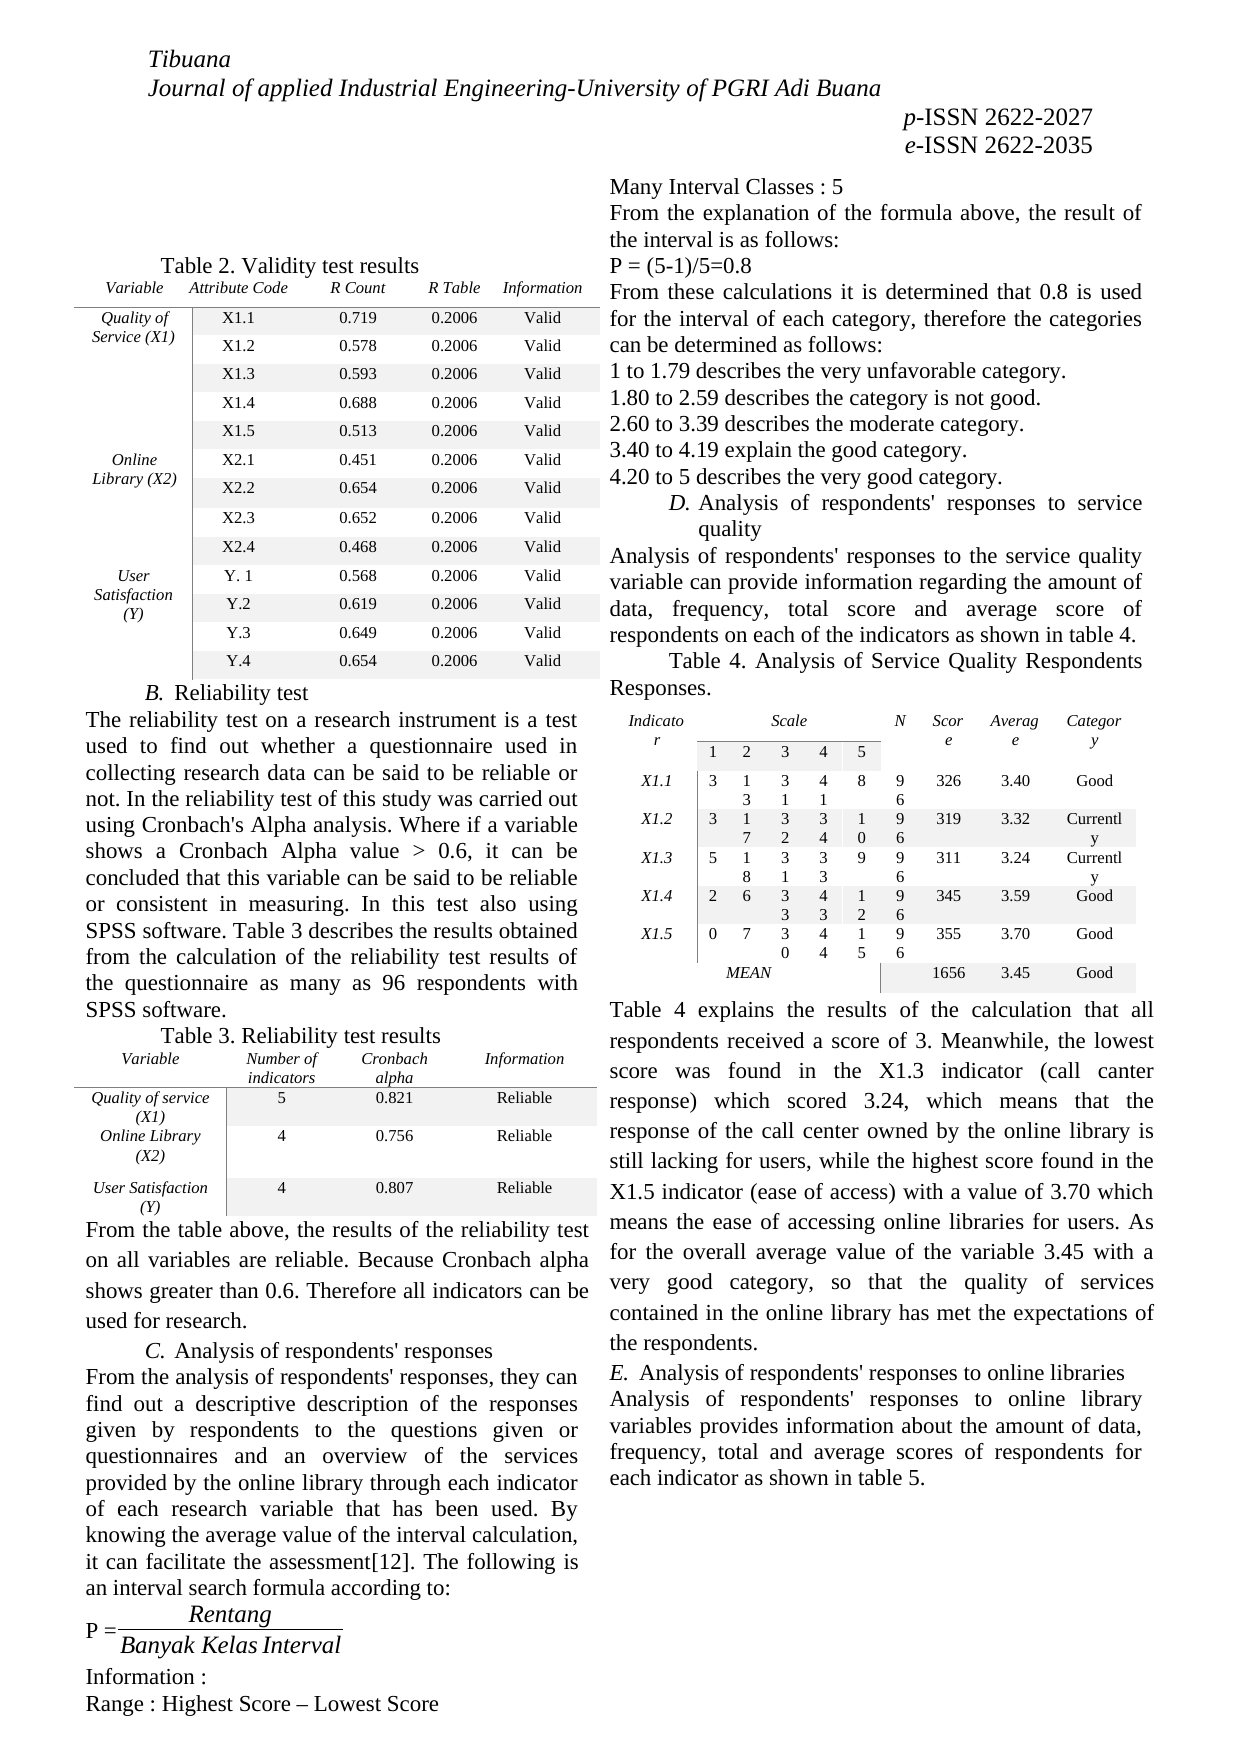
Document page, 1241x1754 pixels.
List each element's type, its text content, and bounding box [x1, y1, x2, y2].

table_cell Valid [515, 565, 600, 594]
table_cell Valid [515, 335, 600, 364]
table_cell 0.756 [337, 1126, 452, 1178]
table_cell [881, 963, 919, 993]
table_header Cronbach alpha [337, 1049, 452, 1087]
table_cell 4 [227, 1126, 337, 1178]
table_cell 0.578 [322, 335, 431, 364]
table_cell X1.4 [616, 886, 697, 924]
table_header Scale [697, 710, 881, 741]
table_cell 0.652 [322, 508, 431, 537]
text Many Interval Classes : 5 [609, 173, 1143, 199]
table_header Indicator [616, 710, 697, 771]
table_cell 31 [766, 848, 804, 886]
table_cell Online Library (X2) [74, 1126, 226, 1178]
table_cell 4 [227, 1178, 337, 1216]
text Table 3. Reliability test results [85, 1022, 579, 1048]
table_cell 96 [881, 848, 919, 886]
table_cell 355 [919, 924, 978, 962]
text P = [85, 1601, 590, 1659]
table_cell 0.2006 [431, 508, 515, 537]
table_cell 0.2006 [431, 364, 515, 392]
table_cell Y.2 [193, 594, 322, 622]
table_cell X1.3 [193, 364, 322, 392]
text Table 2. Validity test results [85, 252, 579, 278]
table_cell X1.1 [193, 308, 322, 335]
table_header Score [919, 710, 978, 771]
table_cell 30 [766, 924, 804, 962]
text P = (5-1)/5=0.8 [609, 252, 1143, 278]
text 4.20 to 5 describes the very good category. [609, 463, 1143, 489]
table_cell 0.593 [322, 364, 431, 392]
table_cell X1.5 [193, 421, 322, 449]
list Reliability test [144, 679, 579, 706]
table_cell 0.619 [322, 594, 431, 622]
table_cell 1 [697, 742, 728, 771]
table_cell Y.4 [193, 651, 322, 679]
table_cell 96 [881, 771, 919, 809]
table_cell 1656 [919, 963, 978, 993]
table_cell 3.24 [978, 848, 1053, 886]
table_header Variable [74, 278, 192, 307]
table_cell 10 [843, 809, 881, 847]
table_cell Y. 1 [193, 565, 322, 594]
text Range : Highest Score – Lowest Score [85, 1690, 579, 1716]
table_cell 0.688 [322, 393, 431, 421]
table_cell 2 [728, 742, 766, 771]
table_cell 18 [728, 848, 766, 886]
table_cell 2 [698, 886, 728, 924]
table_cell 13 [728, 771, 766, 809]
table_cell X2.4 [193, 537, 322, 565]
table_cell 319 [919, 809, 978, 847]
table_cell 0.2006 [431, 594, 515, 622]
table_cell User Satisfaction (Y) [74, 1178, 226, 1216]
table_cell X1.5 [616, 924, 697, 962]
text From the table above, the results of the reliability test on all variables are reliable. Because Cronbach alpha shows greater than 0.6. Therefore all indicators can be used for research. [85, 1216, 590, 1333]
table_cell 0.2006 [431, 308, 515, 335]
text 1 to 1.79 describes the very unfavorable category. [609, 357, 1143, 384]
table_cell 4 [804, 742, 842, 771]
table_cell Valid [515, 450, 600, 478]
table_cell 0.654 [322, 651, 431, 679]
table_header Category [1053, 710, 1136, 771]
table_cell Quality of Service (X1) [74, 308, 192, 449]
table_header R Table [431, 278, 515, 307]
table_header Attribute Code [192, 278, 322, 307]
table_cell Reliable [452, 1178, 597, 1216]
table_cell Quality of service (X1) [74, 1088, 226, 1126]
list Analysis of respondents' responses to online libraries [609, 1359, 1143, 1385]
table_cell 3 [698, 809, 728, 847]
table_cell 0.2006 [431, 565, 515, 594]
table_cell 9 [843, 848, 881, 886]
table_cell 0.2006 [431, 421, 515, 449]
table_header N [881, 710, 919, 771]
text Table 4 explains the results of the calculation that all respondents received a score of 3. Meanwhile, the lowest score was found in the X1.3 indicator (call canter response) which scored 3.24, which means that the response of the call center owned by the online library is still lacking for users, while the highest score found in the X1.5 indicator (ease of access) with a value of 3.70 which means the ease of accessing online libraries for users. As for the overall average value of the variable 3.45 with a very good category, so that the quality of services contained in the online library has met the expectations of the respondents. [609, 700, 1155, 1355]
table_cell X2.1 [193, 450, 322, 478]
text From the explanation of the formula above, the result of the interval is as follows: [609, 199, 1143, 252]
table_cell Currently [1053, 848, 1136, 886]
table_header Average [978, 710, 1053, 771]
table_cell 0.568 [322, 565, 431, 594]
text 1.80 to 2.59 describes the category is not good. [609, 384, 1143, 410]
table_header Information [452, 1049, 597, 1087]
table_cell X1.3 [616, 848, 697, 886]
table_cell X1.1 [616, 771, 697, 809]
text Table 4. Analysis of Service Quality Respondents Responses. [609, 647, 1143, 700]
table_cell 0.468 [322, 537, 431, 565]
table_cell 96 [881, 886, 919, 924]
table_cell 0.2006 [431, 450, 515, 478]
table_cell Valid [515, 308, 600, 335]
table_cell 0 [698, 924, 728, 962]
table_cell Valid [515, 651, 600, 679]
text 2.60 to 3.39 describes the moderate category. [609, 410, 1143, 436]
table_cell 0.807 [337, 1178, 452, 1216]
table_cell 7 [728, 924, 766, 962]
table_cell 31 [766, 771, 804, 809]
table_header Information [515, 278, 600, 307]
text Analysis of respondents' responses to the service quality variable can provide information regarding the amount of data, frequency, total score and average score of respondents on each of the indicators as shown in table 4. [609, 542, 1143, 647]
table_cell X2.2 [193, 478, 322, 508]
table_cell Valid [515, 364, 600, 392]
table_cell 0.649 [322, 623, 431, 651]
text The reliability test on a research instrument is a test used to find out whether a questionnaire used in collecting research data can be said to be reliable or not. In the reliability test of this study was carried out using Cronbach's Alpha analysis. Where if a variable shows a Cronbach Alpha value > 0.6, it can be concluded that this variable can be said to be reliable or consistent in measuring. In this test also using SPSS software. Table 3 describes the results obtained from the calculation of the reliability test results of the questionnaire as many as 96 respondents with SPSS software. [85, 706, 579, 1022]
table_cell 96 [881, 924, 919, 962]
table_cell Valid [515, 478, 600, 508]
table_cell Good [1053, 924, 1136, 962]
table_cell 43 [804, 886, 842, 924]
text From the analysis of respondents' responses, they can find out a descriptive description of the responses given by respondents to the questions given or questionnaires and an overview of the services provided by the online library through each indicator of each research variable that has been used. By knowing the average value of the interval calculation, it can facilitate the assessment[12]. The following is an interval search formula according to: [85, 1363, 579, 1601]
table_cell 17 [728, 809, 766, 847]
table_cell 5 [227, 1088, 337, 1126]
list Analysis of respondents' responses to service quality [668, 489, 1143, 542]
table_cell Valid [515, 623, 600, 651]
text From these calculations it is determined that 0.8 is used for the interval of each category, therefore the categories can be determined as follows: [609, 278, 1143, 357]
table_cell 345 [919, 886, 978, 924]
table_header Variable [74, 1049, 226, 1087]
table_cell X1.2 [193, 335, 322, 364]
table_cell Online Library (X2) [74, 450, 192, 565]
table_cell 41 [804, 771, 842, 809]
table_cell Reliable [452, 1126, 597, 1178]
table_cell X1.2 [616, 809, 697, 847]
table_cell 15 [843, 924, 881, 962]
table_cell 3 [766, 742, 804, 771]
table_cell X2.3 [193, 508, 322, 537]
table_cell X1.4 [193, 393, 322, 421]
text Information : [85, 1663, 579, 1690]
table_cell User Satisfaction (Y) [74, 565, 192, 679]
table_cell Valid [515, 537, 600, 565]
table_cell 6 [728, 886, 766, 924]
table_cell Y.3 [193, 623, 322, 651]
table_cell 8 [843, 771, 881, 809]
table_cell 0.451 [322, 450, 431, 478]
table_cell 0.2006 [431, 651, 515, 679]
table_cell 3.32 [978, 809, 1053, 847]
table_cell 3.59 [978, 886, 1053, 924]
table_cell 3 [698, 771, 728, 809]
table_cell 0.719 [322, 308, 431, 335]
table_cell 5 [843, 742, 881, 771]
table_cell 96 [881, 809, 919, 847]
table_cell 0.2006 [431, 393, 515, 421]
table_cell 5 [698, 848, 728, 886]
table_cell 3.70 [978, 924, 1053, 962]
table_cell 0.654 [322, 478, 431, 508]
table_cell 32 [766, 809, 804, 847]
table_cell 0.2006 [431, 537, 515, 565]
table_cell 0.2006 [431, 335, 515, 364]
table_cell 0.821 [337, 1088, 452, 1126]
table_cell Valid [515, 594, 600, 622]
table_cell 33 [804, 848, 842, 886]
table_cell Good [1053, 771, 1136, 809]
table_cell 0.2006 [431, 623, 515, 651]
table_cell Good [1053, 886, 1136, 924]
table_cell 0.2006 [431, 478, 515, 508]
table_cell 3.45 [978, 963, 1053, 993]
table_cell Good [1053, 963, 1136, 993]
text 3.40 to 4.19 explain the good category. [609, 436, 1143, 463]
table_cell 326 [919, 771, 978, 809]
table_cell Valid [515, 508, 600, 537]
table_cell 44 [804, 924, 842, 962]
table_cell Reliable [452, 1088, 597, 1126]
table_cell 33 [766, 886, 804, 924]
table_cell MEAN [616, 963, 880, 993]
table_cell 12 [843, 886, 881, 924]
table_cell 311 [919, 848, 978, 886]
list Analysis of respondents' responses [144, 1337, 579, 1363]
table_cell 3.40 [978, 771, 1053, 809]
table_cell Currently [1053, 809, 1136, 847]
table_cell Valid [515, 421, 600, 449]
table_header R Count [322, 278, 431, 307]
table_cell Valid [515, 393, 600, 421]
table_cell 34 [804, 809, 842, 847]
text Analysis of respondents' responses to online library variables provides information about the amount of data, frequency, total and average scores of respondents for each indicator as shown in table 5. [609, 1385, 1143, 1491]
table_cell 0.513 [322, 421, 431, 449]
table_header Number of indicators [226, 1049, 337, 1087]
